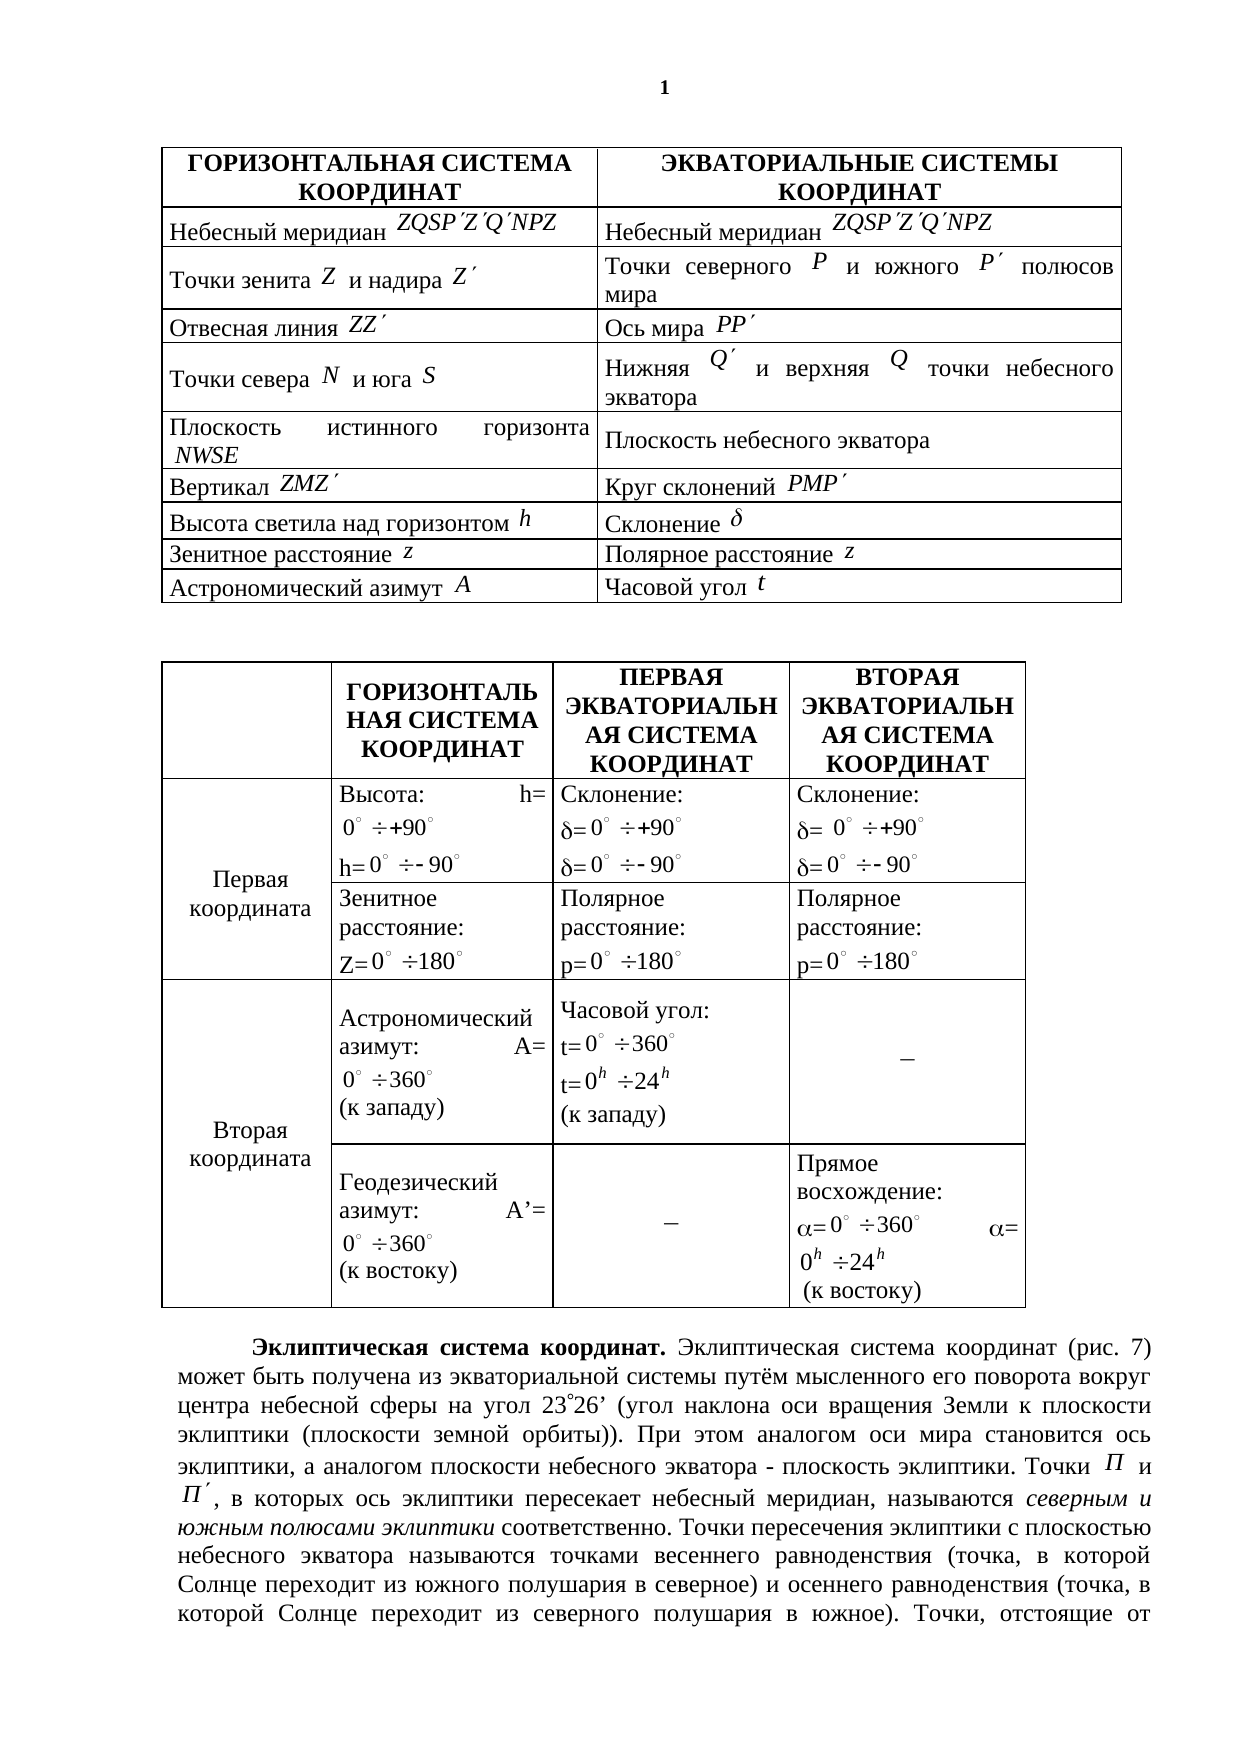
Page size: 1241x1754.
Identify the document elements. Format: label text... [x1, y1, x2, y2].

table_cell Часовой угол [598, 570, 1121, 602]
table_cell Точки северного и южного полюсов мира [598, 247, 1121, 308]
table_cell Нижняя и верхняя точки небесного экватора [598, 343, 1121, 411]
table_cell [554, 1145, 789, 1307]
table_cell Отвесная линия [163, 310, 597, 342]
table_cell Астрономический азимут [163, 570, 597, 602]
table_cell Высота светила над горизонтом [163, 503, 597, 538]
table_header ЭКВАТОРИАЛЬНЫЕ СИСТЕМЫ КООРДИНАТ [598, 148, 1121, 206]
table_cell Точки зенита и надира [163, 247, 597, 308]
table_cell Зенитное расстояние [163, 540, 597, 568]
table_cell Вторая координата [163, 980, 331, 1307]
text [177, 1332, 1152, 1627]
table_cell Часовой угол: t= t= (к западу) [554, 980, 789, 1143]
table_cell Первая координата [163, 779, 331, 979]
table_cell Небесный меридиан [163, 208, 597, 246]
table_cell Круг склонений [598, 469, 1121, 501]
table_cell Ось мира [598, 310, 1121, 342]
table_cell Небесный меридиан [598, 208, 1121, 246]
table_cell Склонение: = = [790, 779, 1025, 881]
table_cell Полярное расстояние [598, 540, 1121, 568]
table_cell Прямое восхождение: = = (к востоку) [790, 1145, 1025, 1307]
table_cell Плоскость небесного экватора [598, 412, 1121, 467]
table_cell Вертикал [163, 469, 597, 501]
table_cell Плоскость истинного горизонта [163, 412, 597, 467]
table_cell Склонение [598, 503, 1121, 538]
table_cell Полярное расстояние: p= [554, 883, 789, 979]
table_cell Высота: h= h= [332, 779, 552, 881]
table_header ГОРИЗОНТАЛЬНАЯ СИСТЕМА КООРДИНАТ [163, 148, 597, 206]
table_cell Зенитное расстояние: Z= [332, 883, 552, 979]
table_header [163, 663, 331, 777]
table_header ВТОРАЯ ЭКВАТОРИАЛЬНАЯ СИСТЕМА КООРДИНАТ [790, 663, 1025, 777]
table_cell Полярное расстояние: p= [790, 883, 1025, 979]
table_cell Точки севера и юга [163, 343, 597, 411]
table_cell Склонение: = = [554, 779, 789, 881]
table_cell [790, 980, 1025, 1143]
table_header ПЕРВАЯ ЭКВАТОРИАЛЬНАЯ СИСТЕМА КООРДИНАТ [554, 663, 789, 777]
table_cell Геодезический азимут: А’= (к востоку) [332, 1145, 552, 1307]
table_header ГОРИЗОНТАЛЬНАЯ СИСТЕМА КООРДИНАТ [332, 663, 552, 777]
table_cell Астрономический азимут: А= (к западу) [332, 980, 552, 1143]
